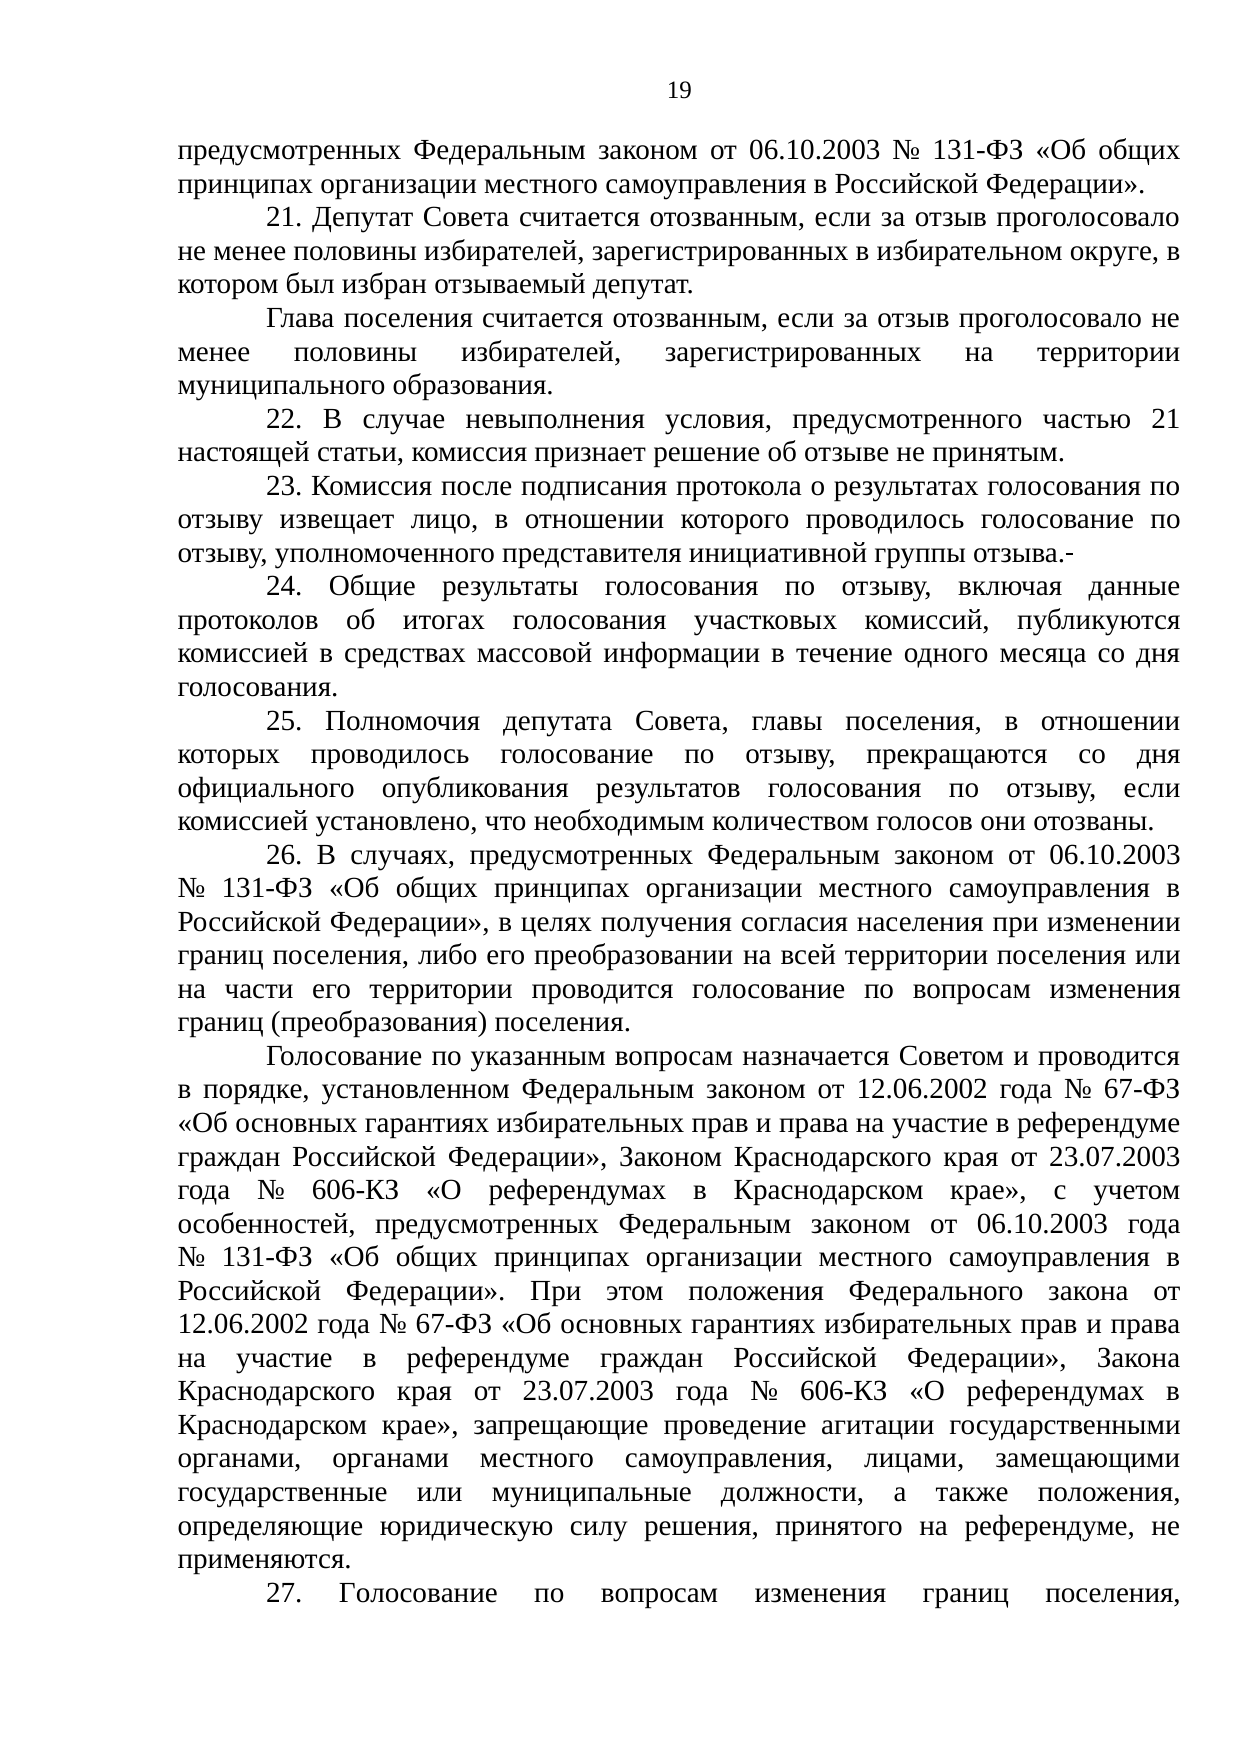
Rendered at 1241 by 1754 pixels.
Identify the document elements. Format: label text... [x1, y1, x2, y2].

text Глава поселения считается отозванным, если за отзыв проголосовало не менее половины избирателей, зарегистрированных на территории муниципального образования. [177, 300, 1181, 401]
text 21. Депутат Совета считается отозванным, если за отзыв проголосовало не менее половины избирателей, зарегистрированных в избирательном округе, в котором был избран отзываемый депутат. [177, 199, 1181, 300]
text 24. Общие результаты голосования по отзыву, включая данные протоколов об итогах голосования участковых комиссий, публикуются комиссией в средствах массовой информации в течение одного месяца со дня голосования. [177, 568, 1181, 703]
text 23. Комиссия после подписания протокола о результатах голосования по отзыву извещает лицо, в отношении которого проводилось голосование по отзыву, уполномоченного представителя инициативной группы отзыва. [177, 468, 1181, 568]
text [177, 1575, 1181, 1608]
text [177, 132, 1181, 199]
text Голосование по указанным вопросам назначается Советом и проводится в порядке, установленном Федеральным законом от 12.06.2002 года № 67-ФЗ «Об основных гарантиях избирательных прав и права на участие в референдуме граждан Российской Федерации», Законом Краснодарского края от 23.07.2003 года № 606-КЗ «О референдумах в Краснодарском крае», с учетом особенностей, предусмотренных Федеральным законом от 06.10.2003 года № 131-ФЗ «Об общих принципах организации местного самоуправления в Российской Федерации». При этом положения Федерального закона от 12.06.2002 года № 67-ФЗ «Об основных гарантиях избирательных прав и права на участие в референдуме граждан Российской Федерации», Закона Краснодарского края от 23.07.2003 года № 606-КЗ «О референдумах в Краснодарском крае», запрещающие проведение агитации государственными органами, органами местного самоуправления, лицами, замещающими государственные или муниципальные должности, а также положения, определяющие юридическую силу решения, принятого на референдуме, не применяются. [177, 1038, 1181, 1575]
text 26. В случаях, предусмотренных Федеральным законом от 06.10.2003 № 131-ФЗ «Об общих принципах организации местного самоуправления в Российской Федерации», в целях получения согласия населения при изменении границ поселения, либо его преобразовании на всей территории поселения или на части его территории проводится голосование по вопросам изменения границ (преобразования) поселения. [177, 837, 1181, 1038]
text 25. Полномочия депутата Совета, главы поселения, в отношении которых проводилось голосование по отзыву, прекращаются со дня официального опубликования результатов голосования по отзыву, если комиссией установлено, что необходимым количеством голосов они отозваны. [177, 703, 1181, 837]
text 22. В случае невыполнения условия, предусмотренного частью 21 настоящей статьи, комиссия признает решение об отзыве не принятым. [177, 401, 1181, 468]
